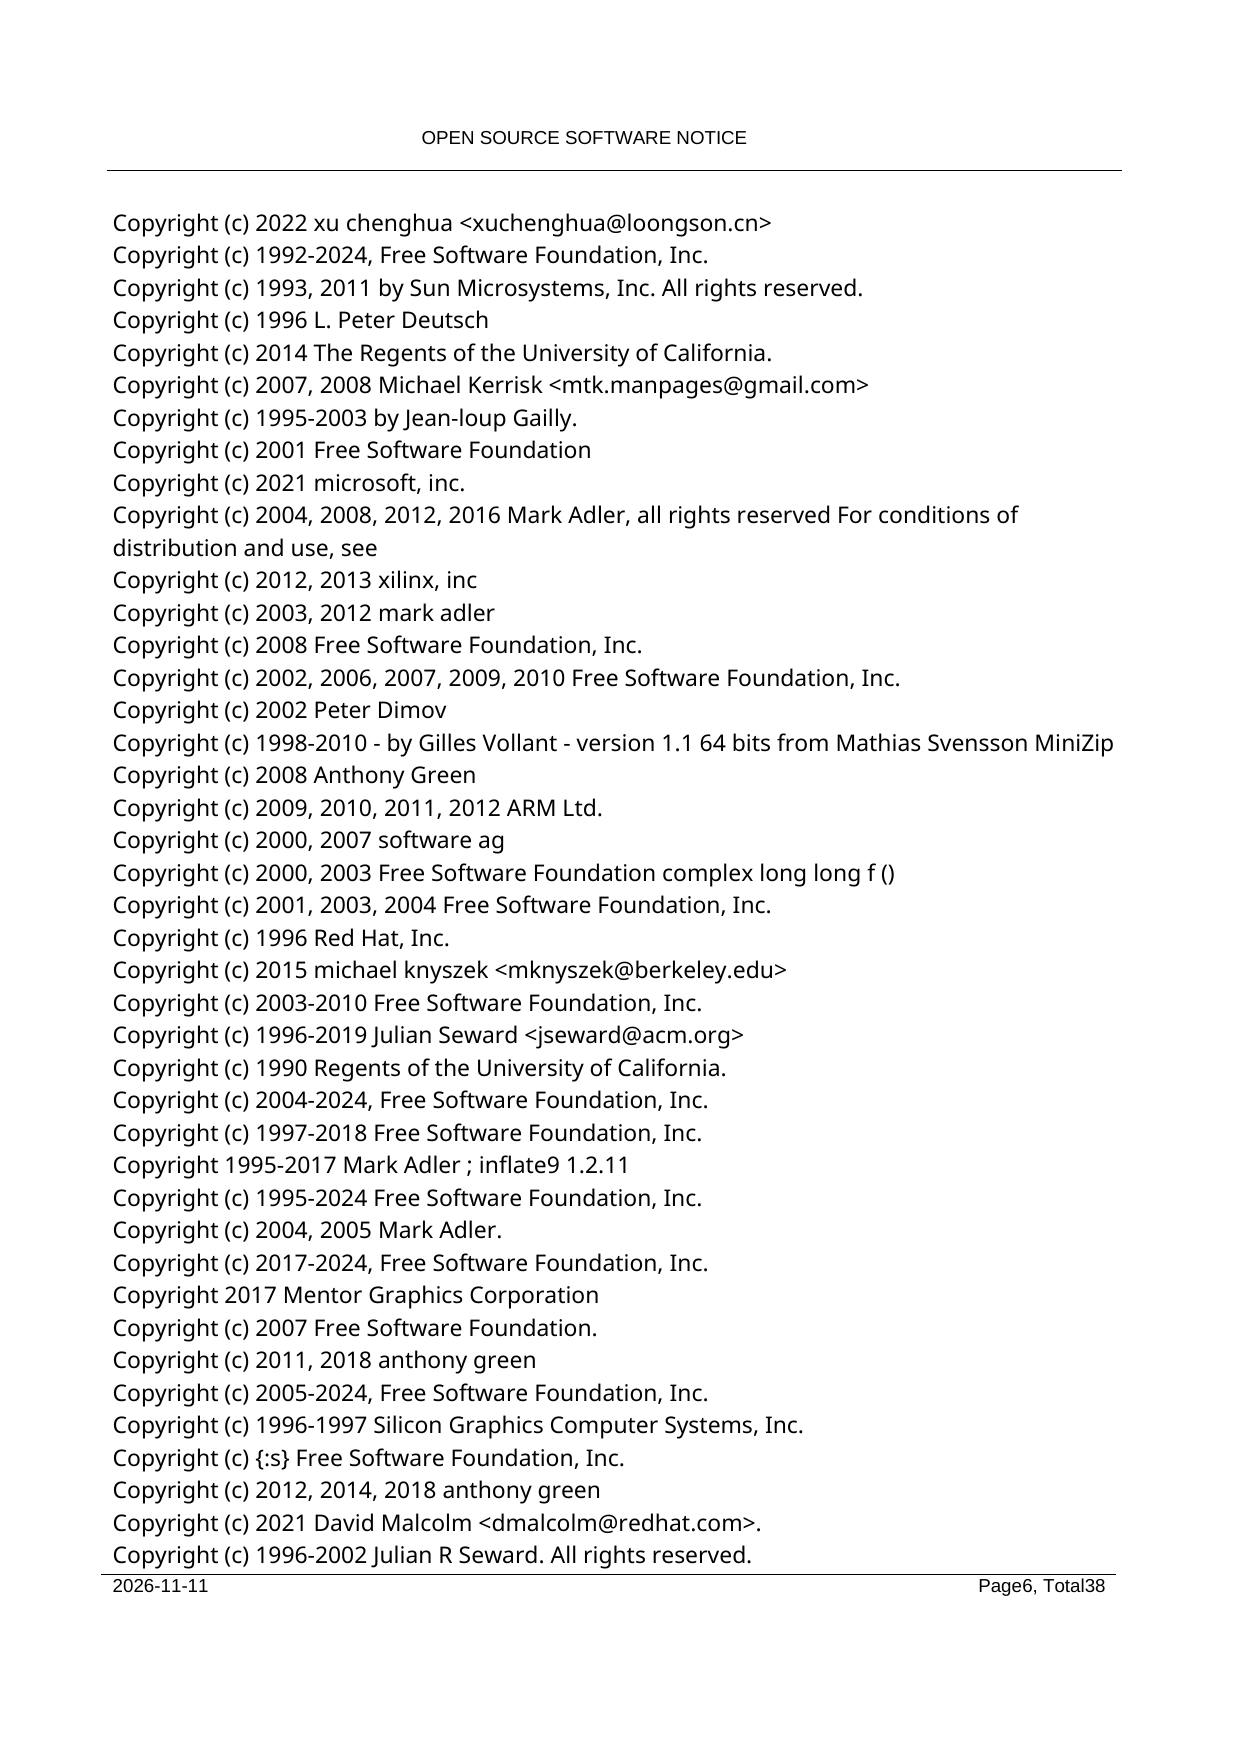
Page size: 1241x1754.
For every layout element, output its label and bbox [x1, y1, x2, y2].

text [112, 206, 1128, 1571]
